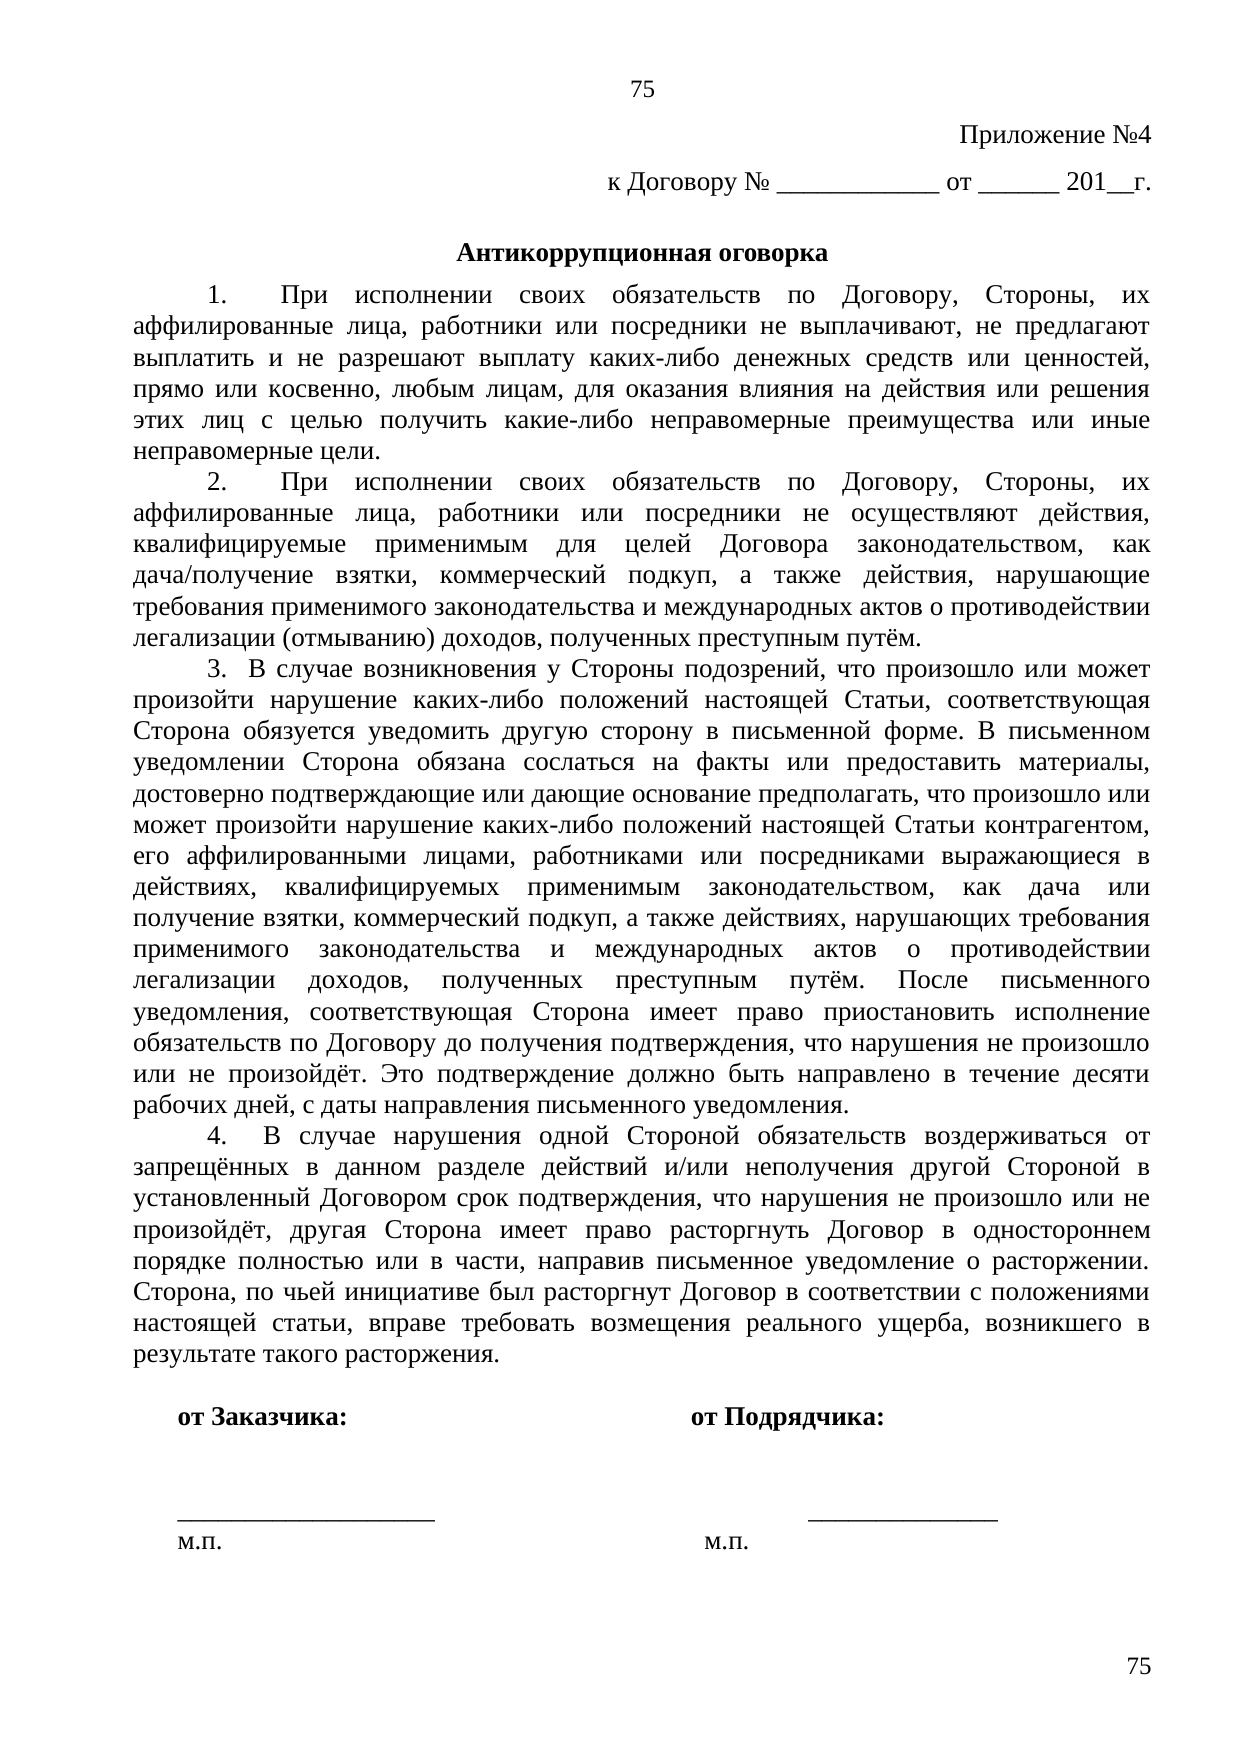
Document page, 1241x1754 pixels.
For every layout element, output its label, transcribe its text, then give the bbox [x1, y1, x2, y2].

table_header от Подрядчика: [646, 1400, 1159, 1431]
text 1. При исполнении своих обязательств по Договору, Стороны, их аффилированные лица, работники или посредники не выплачивают, не предлагают выплатить и не разрешают выплату каких-либо денежных средств или ценностей, прямо или косвенно, любым лицам, для оказания влияния на действия или решения этих лиц с целью получить какие-либо неправомерные преимущества или иные неправомерные цели. [133, 278, 1152, 465]
text 3. В случае возникновения у Стороны подозрений, что произошло или может произойти нарушение каких-либо положений настоящей Статьи, соответствующая Сторона обязуется уведомить другую сторону в письменной форме. В письменном уведомлении Сторона обязана сослаться на факты или предоставить материалы, достоверно подтверждающие или дающие основание предполагать, что произошло или может произойти нарушение каких-либо положений настоящей Статьи контрагентом, его аффилированными лицами, работниками или посредниками выражающиеся в действиях, квалифицируемых применимым законодательством, как дача или получение взятки, коммерческий подкуп, а также действиях, нарушающих требования применимого законодательства и международных актов о противодействии легализации доходов, полученных преступным путём. После письменного уведомления, соответствующая Сторона имеет право приостановить исполнение обязательств по Договору до получения подтверждения, что нарушения не произошло или не произойдёт. Это подтверждение должно быть направлено в течение десяти рабочих дней, с даты направления письменного уведомления. [133, 652, 1152, 1119]
table_cell ___________________ м.п. [133, 1431, 646, 1586]
table_header от Заказчика: [133, 1400, 646, 1431]
text к Договору № ____________ от ______ 201__г. [133, 165, 1152, 196]
subtitle Антикоррупционная оговорка [133, 236, 1152, 267]
title Приложение №4 [133, 118, 1152, 149]
table_cell ______________ м.п. [646, 1431, 1159, 1586]
text 2. При исполнении своих обязательств по Договору, Стороны, их аффилированные лица, работники или посредники не осуществляют действия, квалифицируемые применимым для целей Договора законодательством, как дача/получение взятки, коммерческий подкуп, а также действия, нарушающие требования применимого законодательства и международных актов о противодействии легализации (отмыванию) доходов, полученных преступным путём. [133, 465, 1152, 652]
text 4. В случае нарушения одной Стороной обязательств воздерживаться от запрещённых в данном разделе действий и/или неполучения другой Стороной в установленный Договором срок подтверждения, что нарушения не произошло или не произойдёт, другая Сторона имеет право расторгнуть Договор в одностороннем порядке полностью или в части, направив письменное уведомление о расторжении. Сторона, по чьей инициативе был расторгнут Договор в соответствии с положениями настоящей статьи, вправе требовать возмещения реального ущерба, возникшего в результате такого расторжения. [133, 1119, 1152, 1368]
